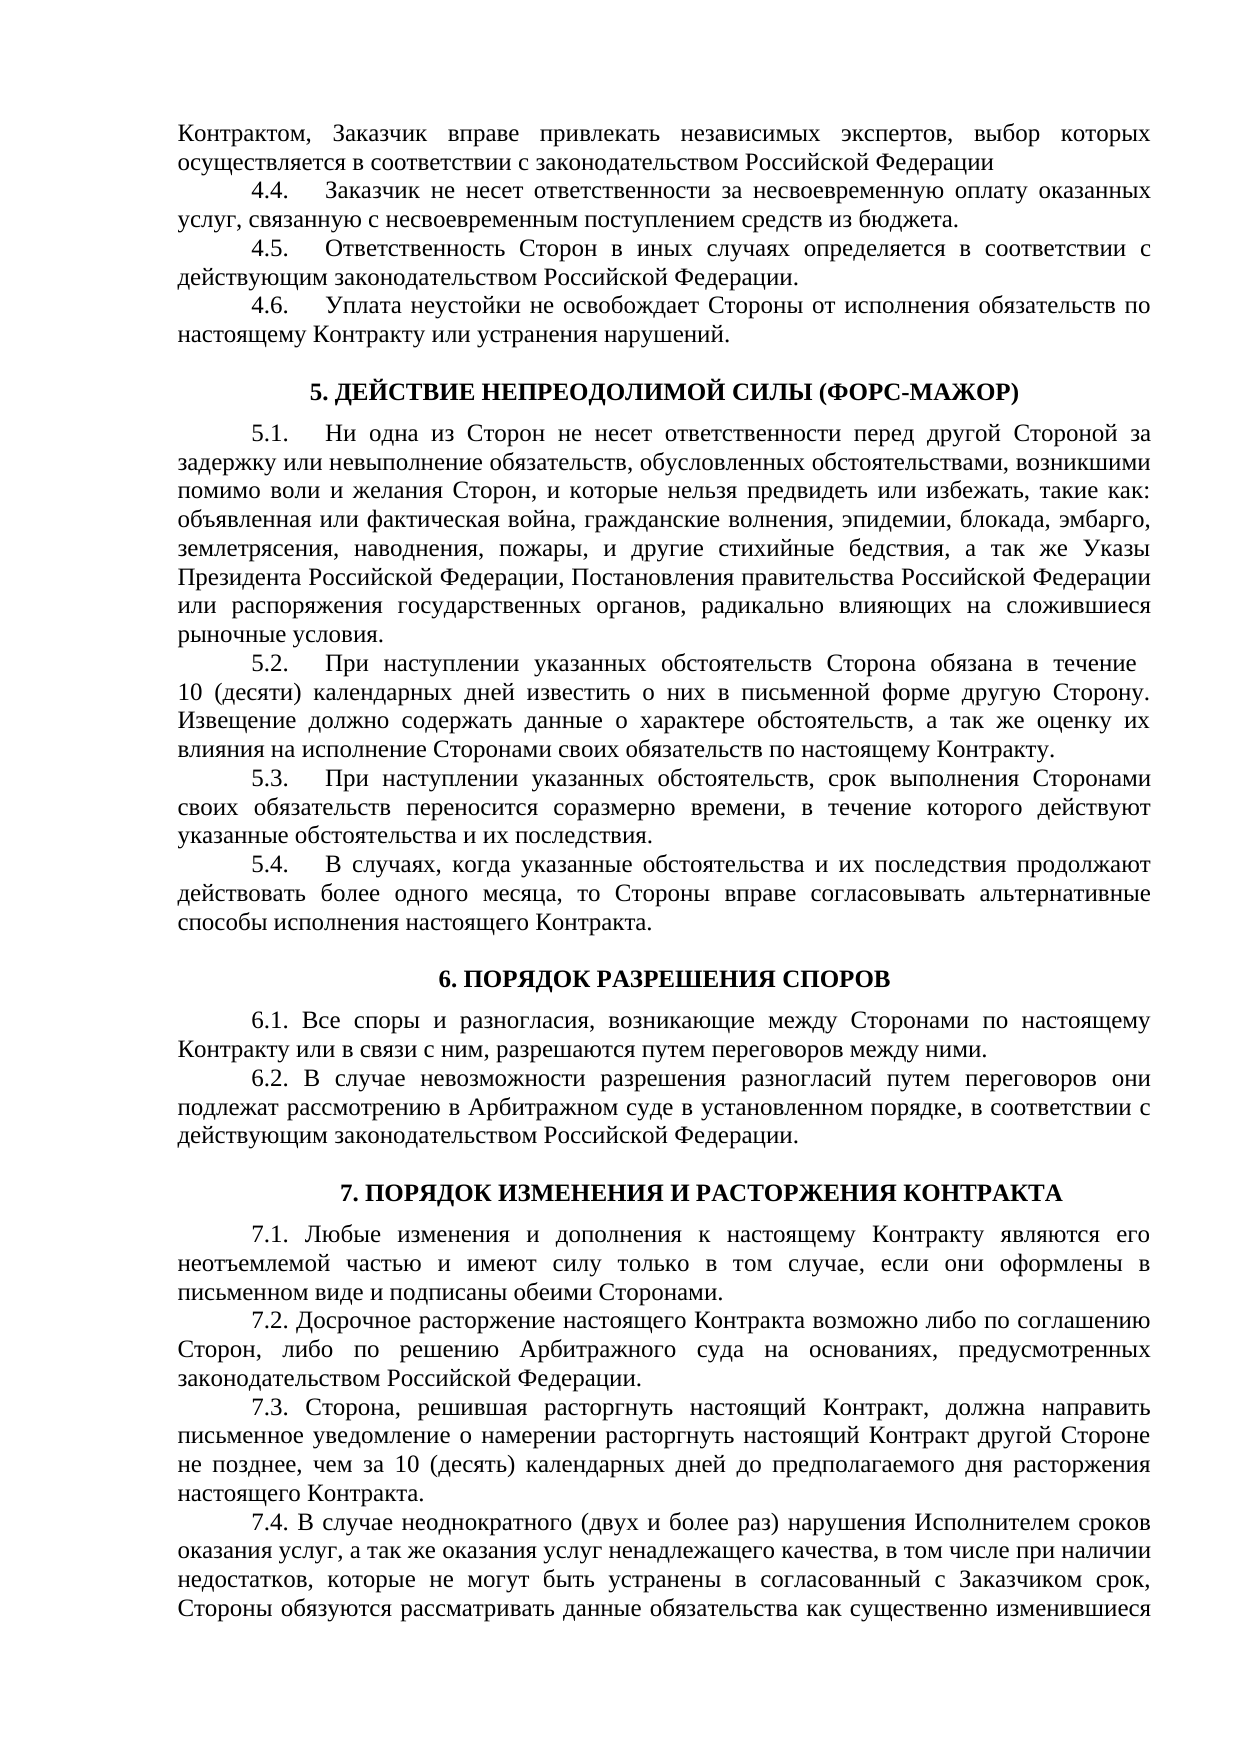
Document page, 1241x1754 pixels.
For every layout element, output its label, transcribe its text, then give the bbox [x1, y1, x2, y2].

text 7.3. Сторона, решившая расторгнуть настоящий Контракт, должна направить письменное уведомление о намерении расторгнуть настоящий Контракт другой Стороне не позднее, чем за 10 (десять) календарных дней до предполагаемого дня расторжения настоящего Контракта. [177, 1392, 1152, 1507]
text 4.6. Уплата неустойки не освобождает Стороны от исполнения обязательств по настоящему Контракту или устранения нарушений. [177, 291, 1152, 348]
text 4.5. Ответственность Сторон в иных случаях определяется в соответствии с действующим законодательством Российской Федерации. [177, 233, 1152, 291]
text 4.4. Заказчик не несет ответственности за несвоевременную оплату оказанных услуг, связанную с несвоевременным поступлением средств из бюджета. [177, 176, 1152, 233]
text 7.2. Досрочное расторжение настоящего Контракта возможно либо по соглашению Сторон, либо по решению Арбитражного суда на основаниях, предусмотренных законодательством Российской Федерации. [177, 1306, 1152, 1392]
text 7. ПОРЯДОК ИЗМЕНЕНИЯ И РАСТОРЖЕНИЯ КОНТРАКТА [177, 1178, 1152, 1207]
text 5.2. При наступлении указанных обстоятельств Сторона обязана в течение 10 (десяти) календарных дней известить о них в письменной форме другую Сторону. Извещение должно содержать данные о характере обстоятельств, а так же оценку их влияния на исполнение Сторонами своих обязательств по настоящему Контракту. [177, 648, 1152, 763]
text 5.1. Ни одна из Сторон не несет ответственности перед другой Стороной за задержку или невыполнение обязательств, обусловленных обстоятельствами, возникшими помимо воли и желания Сторон, и которые нельзя предвидеть или избежать, такие как: объявленная или фактическая война, гражданские волнения, эпидемии, блокада, эмбарго, землетрясения, наводнения, пожары, и другие стихийные бедствия, а так же Указы Президента Российской Федерации, Постановления правительства Российской Федерации или распоряжения государственных органов, радикально влияющих на сложившиеся рыночные условия. [177, 418, 1152, 648]
text 5.3. При наступлении указанных обстоятельств, срок выполнения Сторонами своих обязательств переносится соразмерно времени, в течение которого действуют указанные обстоятельства и их последствия. [177, 763, 1152, 849]
text 5. ДЕЙСТВИЕ НЕПРЕОДОЛИМОЙ СИЛЫ (ФОРС-МАЖОР) [177, 377, 1152, 406]
text 6. ПОРЯДОК РАЗРЕШЕНИЯ СПОРОВ [177, 964, 1152, 993]
text 6.1. Все споры и разногласия, возникающие между Сторонами по настоящему Контракту или в связи с ним, разрешаются путем переговоров между ними. [177, 1006, 1152, 1063]
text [177, 1507, 1152, 1622]
text 6.2. В случае невозможности разрешения разногласий путем переговоров они подлежат рассмотрению в Арбитражном суде в установленном порядке, в соответствии с действующим законодательством Российской Федерации. [177, 1063, 1152, 1149]
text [177, 118, 1152, 176]
text 5.4. В случаях, когда указанные обстоятельства и их последствия продолжают действовать более одного месяца, то Стороны вправе согласовывать альтернативные способы исполнения настоящего Контракта. [177, 849, 1152, 936]
text 7.1. Любые изменения и дополнения к настоящему Контракту являются его неотъемлемой частью и имеют силу только в том случае, если они оформлены в письменном виде и подписаны обеими Сторонами. [177, 1219, 1152, 1306]
